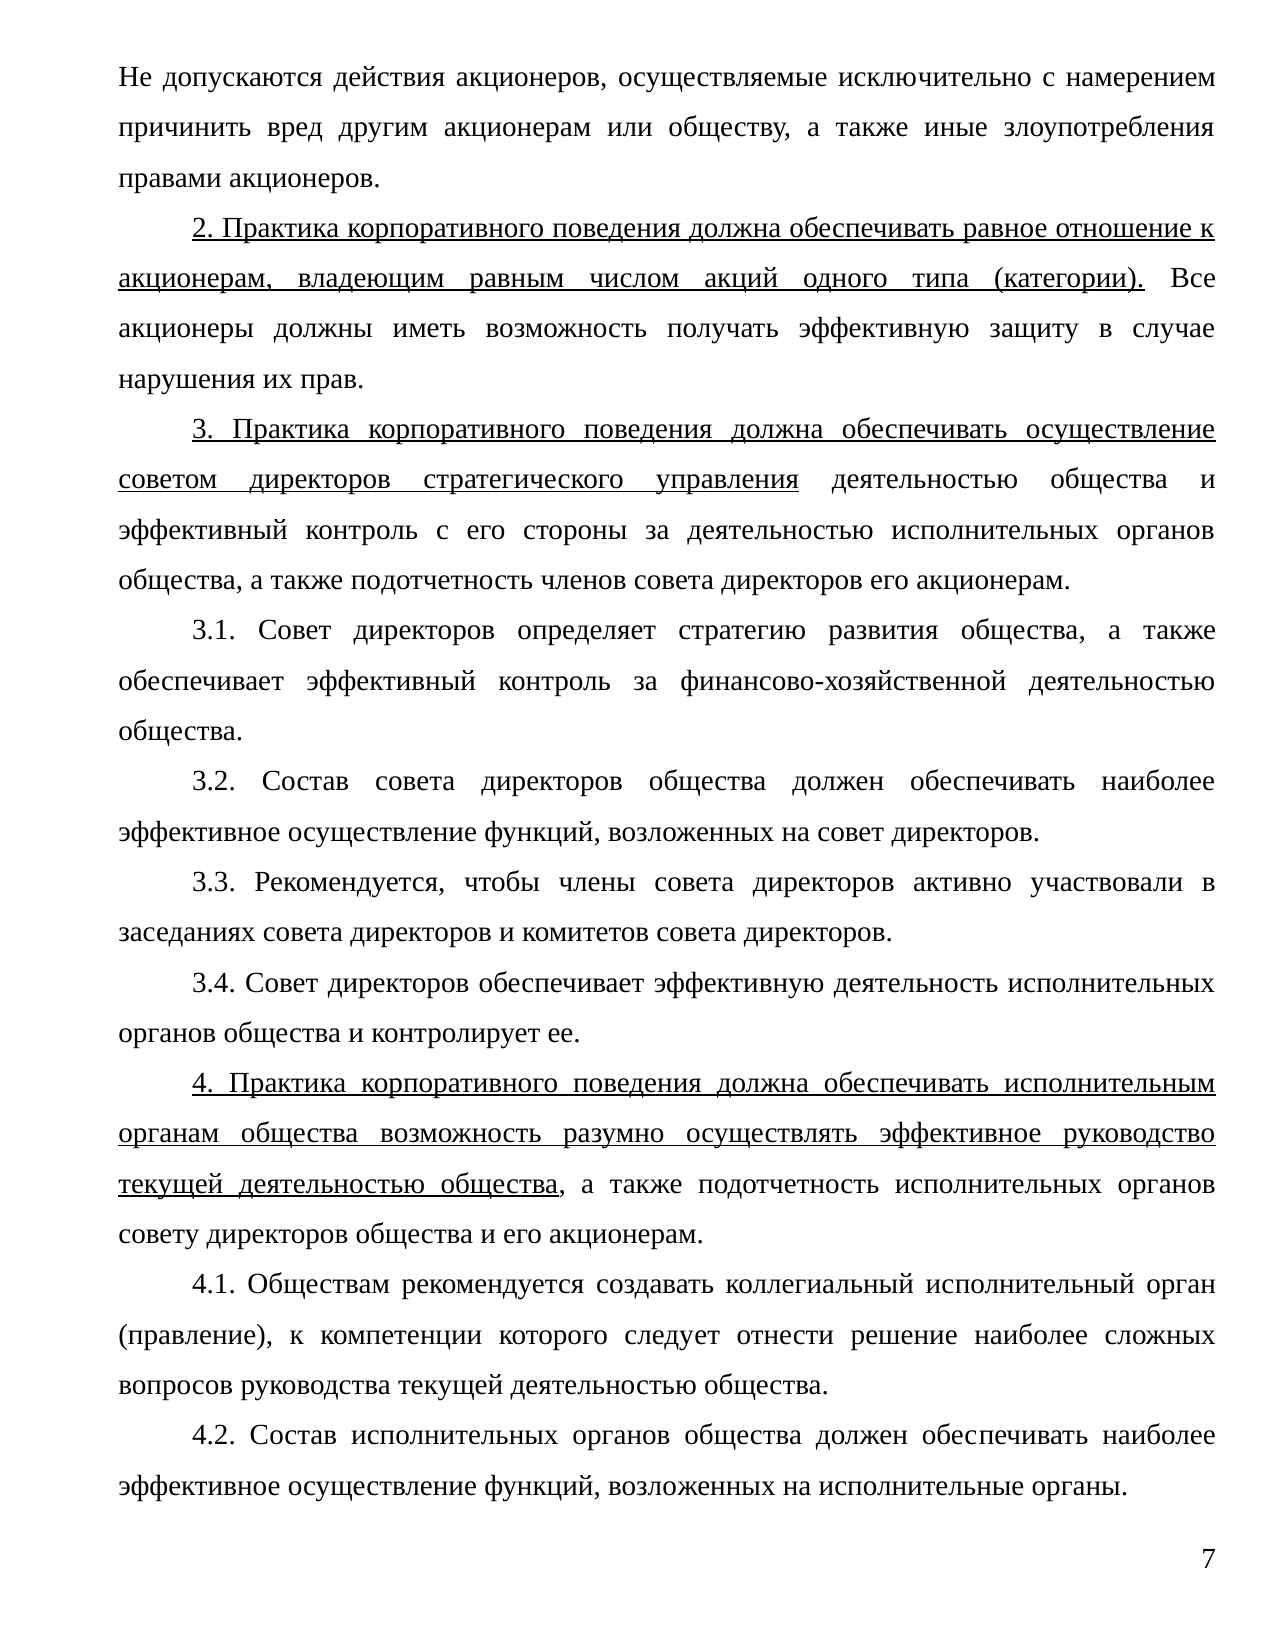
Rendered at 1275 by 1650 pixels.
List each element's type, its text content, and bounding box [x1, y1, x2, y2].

text 4.2. Состав исполнительных органов общества должен обеспечивать наиболее эффективное осуществление функций, возложенных на исполнительные органы. [118, 1417, 1216, 1501]
text 3.3. Рекомендуется, чтобы члены совета директоров активно участвовали в заседаниях совета директоров и комитетов совета директоров. [118, 864, 1216, 948]
text 4.1. Обществам рекомендуется создавать коллегиальный исполнительный орган (правление), к компетенции которого следует отнести решение наиболее сложных вопросов руководства текущей деятельностью общества. [118, 1267, 1216, 1401]
text 3.1. Совет директоров определяет стратегию развития общества, а также обеспечивает эффективный контроль за финансово-хозяйственной деятельностью общества. [118, 612, 1216, 747]
text Не допускаются действия акционеров, осуществляемые исключительно с намерением причинить вред другим акционерам или обществу, а также иные злоупотребления правами акционеров. [118, 59, 1216, 193]
text 2. Практика корпоративного поведения должна обеспечивать равное отношение к акционерам, владеющим равным числом акций одного типа (категории). Все акционеры должны иметь возможность получать эффективную защиту в случае нарушения их прав. [118, 210, 1216, 394]
text 3.4. Совет директоров обеспечивает эффективную деятельность исполнительных органов общества и контролирует ее. [118, 965, 1216, 1048]
text 3.2. Состав совета директоров общества должен обеспечивать наиболее эффективное осуществление функций, возложенных на совет директоров. [118, 763, 1216, 847]
text 3. Практика корпоративного поведения должна обеспечивать осуществление советом директоров стратегического управления деятельностью общества и эффективный контроль с его стороны за деятельностью исполнительных органов общества, а также подотчетность членов совета директоров его акционерам. [118, 411, 1216, 596]
text 4. Практика корпоративного поведения должна обеспечивать исполнительным органам общества возможность разумно осуществлять эффективное руководство текущей деятельностью общества, а также подотчетность исполнительных органов совету директоров общества и его акционерам. [118, 1065, 1216, 1145]
text 4. Практика корпоративного поведения должна обеспечивать исполнительным органам общества возможность разумно осуществлять эффективное руководство текущей деятельностью общества, а также подотчетность исполнительных органов совету директоров общества и его акционерам. [118, 1146, 1216, 1250]
